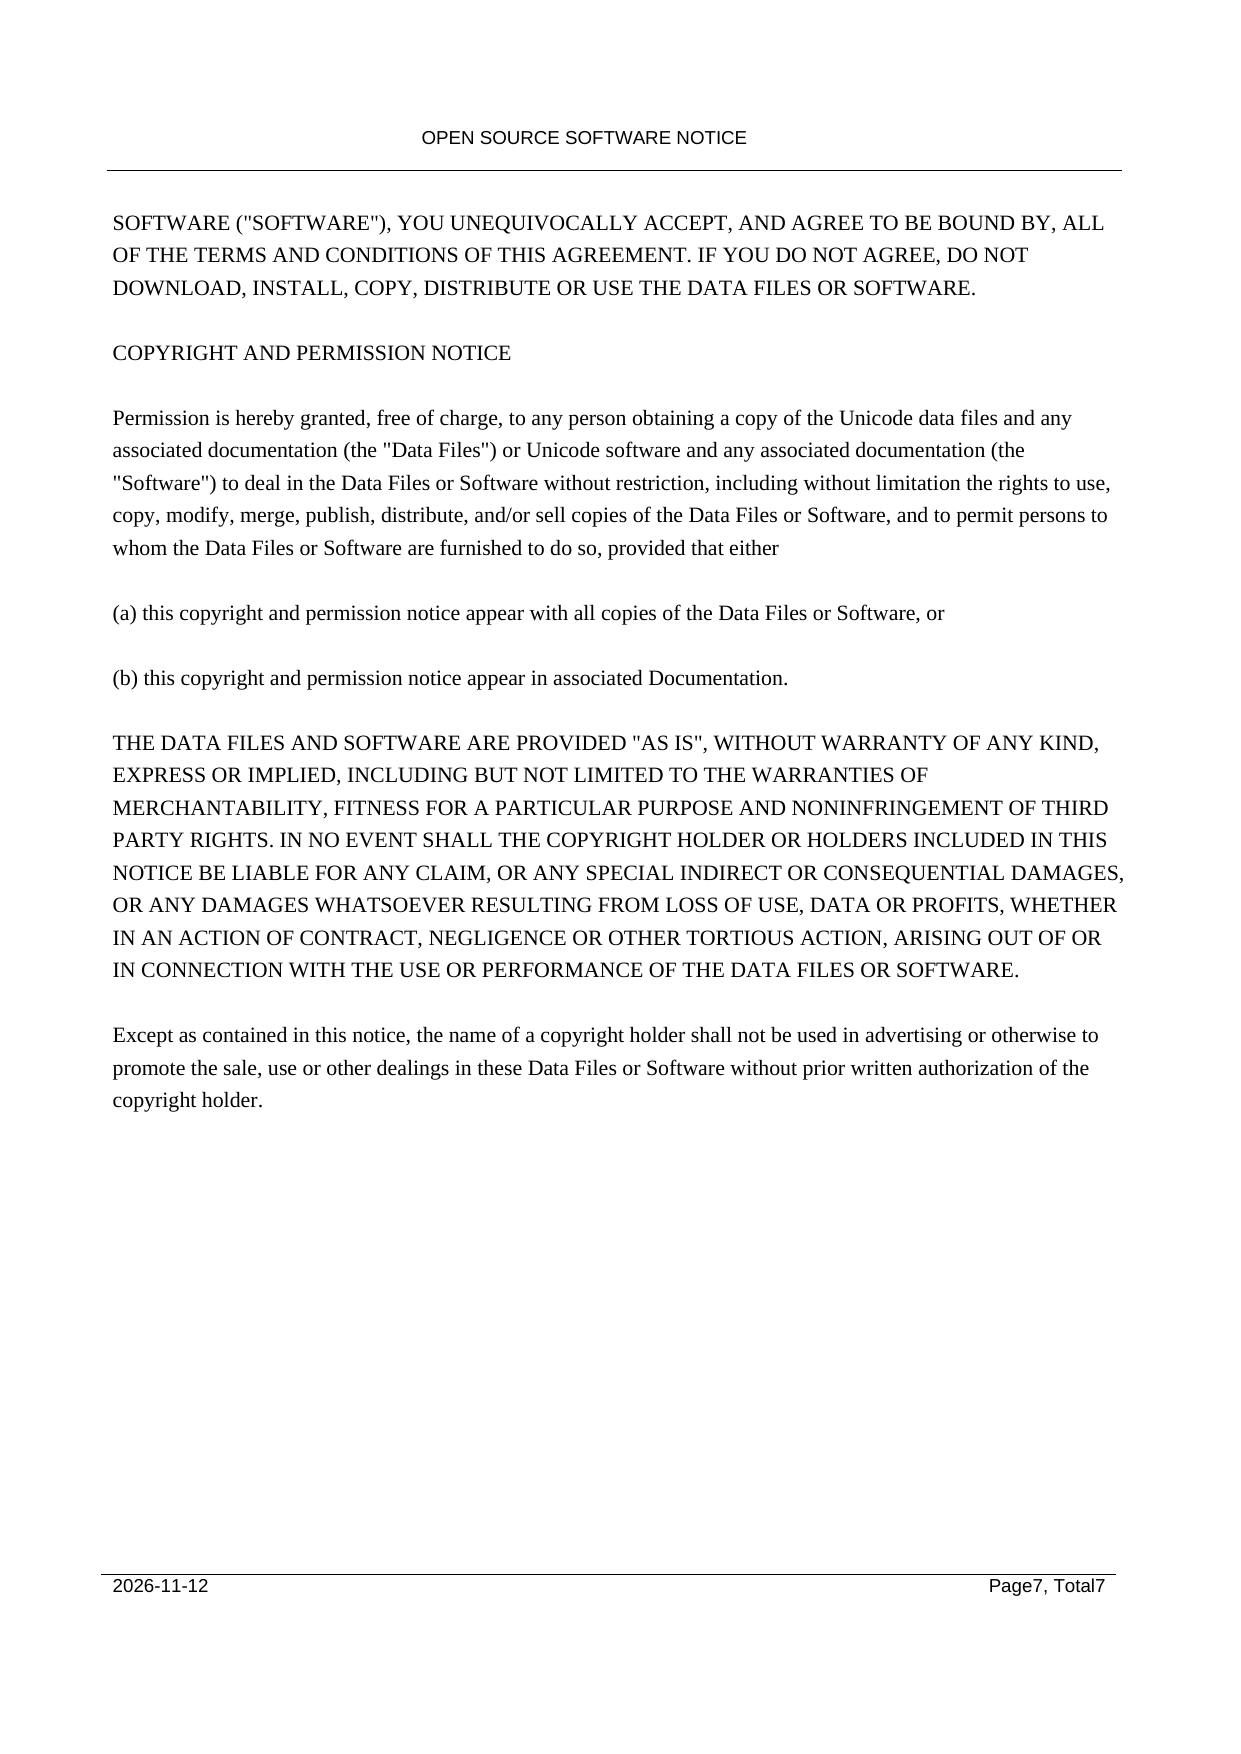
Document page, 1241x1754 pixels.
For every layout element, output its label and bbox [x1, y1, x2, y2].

text [112, 206, 1128, 1149]
